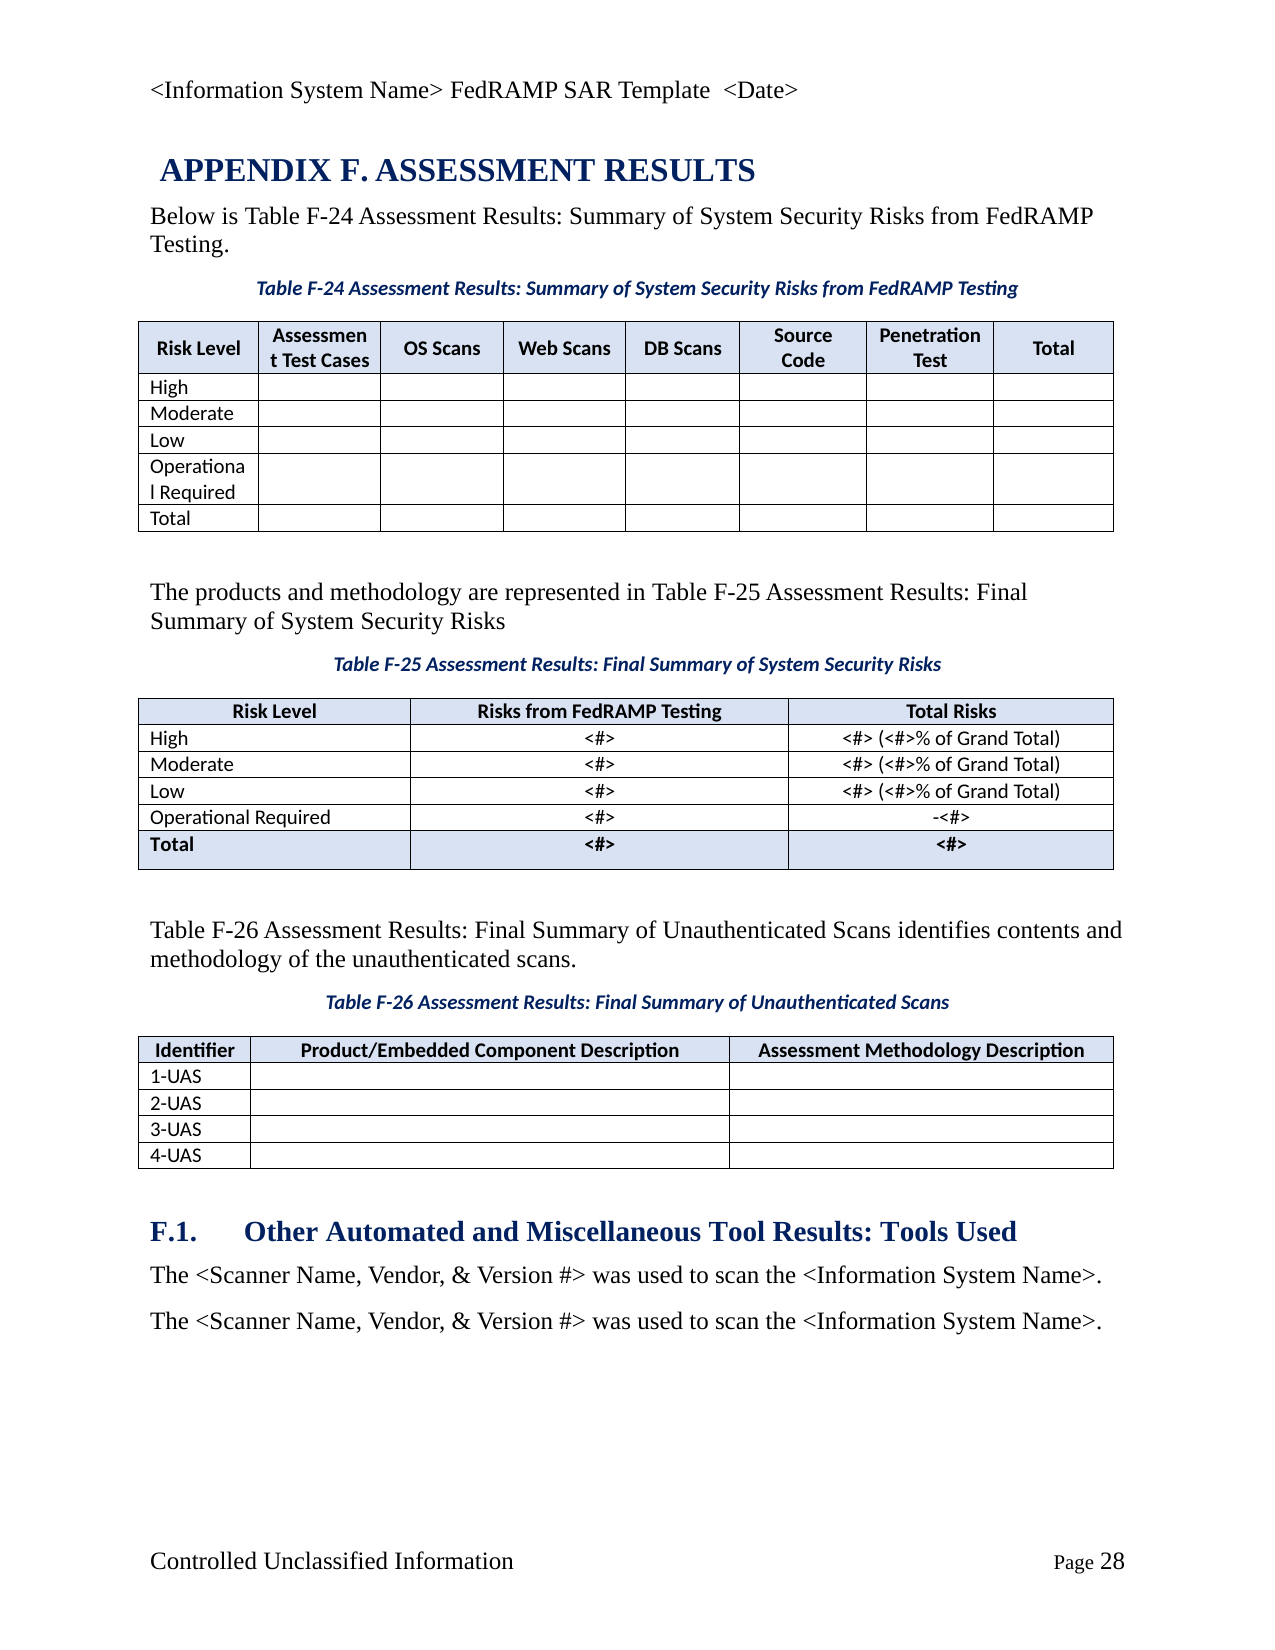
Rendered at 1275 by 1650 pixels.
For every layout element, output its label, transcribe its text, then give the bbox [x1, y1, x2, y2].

table_cell [504, 454, 625, 504]
table_cell [381, 454, 503, 504]
table_header Total [994, 322, 1113, 373]
table_cell <#> (<#>% of Grand Total) [789, 752, 1113, 777]
table_cell -<#> [789, 805, 1113, 830]
table_cell [740, 505, 866, 531]
table_header Identifier [139, 1037, 250, 1062]
table_cell <#> [411, 805, 788, 830]
table_cell [259, 401, 380, 426]
table_cell Moderate [139, 401, 258, 426]
table_cell [867, 427, 993, 452]
table_cell [251, 1090, 729, 1115]
table_cell 2-UAS [139, 1090, 250, 1115]
table_header Total Risks [789, 699, 1113, 724]
table_cell [381, 505, 503, 531]
table_cell [381, 427, 503, 452]
table_header Web Scans [504, 322, 625, 373]
table_cell Total [139, 505, 258, 531]
table_header Penetration Test [867, 322, 993, 373]
table_cell [626, 505, 739, 531]
table_cell [259, 454, 380, 504]
table_header Risk Level [139, 322, 258, 373]
table_cell [730, 1090, 1113, 1115]
table_header OS Scans [381, 322, 503, 373]
table_cell [504, 505, 625, 531]
table_cell High [139, 374, 258, 399]
table_cell [730, 1063, 1113, 1089]
table_cell <#> [411, 725, 788, 751]
table_cell [626, 374, 739, 399]
text The was used to scan the . [150, 1306, 1125, 1335]
table_cell [251, 1143, 729, 1168]
table_cell [504, 401, 625, 426]
table_cell [381, 374, 503, 399]
table_header Assessment Test Cases [259, 322, 380, 373]
table_cell [626, 454, 739, 504]
table_cell [251, 1063, 729, 1089]
table_header Product/Embedded Component Description [251, 1037, 729, 1062]
table_cell [259, 374, 380, 399]
table_cell Operational Required [139, 454, 258, 504]
table_header DB Scans [626, 322, 739, 373]
table_header Risk Level [139, 699, 410, 724]
table_cell [740, 401, 866, 426]
table_cell <#> [789, 831, 1113, 869]
table_cell Low [139, 427, 258, 452]
table_cell [740, 454, 866, 504]
table_cell [867, 401, 993, 426]
table_cell 1-UAS [139, 1063, 250, 1089]
table_cell [740, 427, 866, 452]
table_cell [867, 505, 993, 531]
table_cell Moderate [139, 752, 410, 777]
table_cell [504, 374, 625, 399]
subtitle Assessment Results [159, 150, 1125, 188]
table_cell [994, 454, 1113, 504]
table_cell [626, 401, 739, 426]
table_cell [994, 427, 1113, 452]
table_cell <#> [411, 778, 788, 803]
table_cell [867, 454, 993, 504]
table_cell [994, 505, 1113, 531]
table_cell [730, 1116, 1113, 1142]
table_cell [259, 427, 380, 452]
table_cell Operational Required [139, 805, 410, 830]
table_header Risks from FedRAMP Testing [411, 699, 788, 724]
text The was used to scan the . [150, 1261, 1125, 1289]
table_cell <#> [411, 752, 788, 777]
table_cell [504, 427, 625, 452]
table_cell [259, 505, 380, 531]
table_cell 4-UAS [139, 1143, 250, 1168]
table_cell 3-UAS [139, 1116, 250, 1142]
table_cell <#> (<#>% of Grand Total) [789, 725, 1113, 751]
table_cell [626, 427, 739, 452]
table_header Assessment Methodology Description [730, 1037, 1113, 1062]
table_cell [251, 1116, 729, 1142]
table_cell [730, 1143, 1113, 1168]
table_cell Total [139, 831, 410, 869]
subtitle Other Automated and Miscellaneous Tool Results: Tools Used [150, 1214, 1125, 1248]
table_cell [381, 401, 503, 426]
table_cell [994, 374, 1113, 399]
table_cell <#> (<#>% of Grand Total) [789, 778, 1113, 803]
table_cell <#> [411, 831, 788, 869]
table_cell [867, 374, 993, 399]
table_header Source Code [740, 322, 866, 373]
table_cell [740, 374, 866, 399]
table_cell [994, 401, 1113, 426]
table_cell High [139, 725, 410, 751]
table_cell Low [139, 778, 410, 803]
